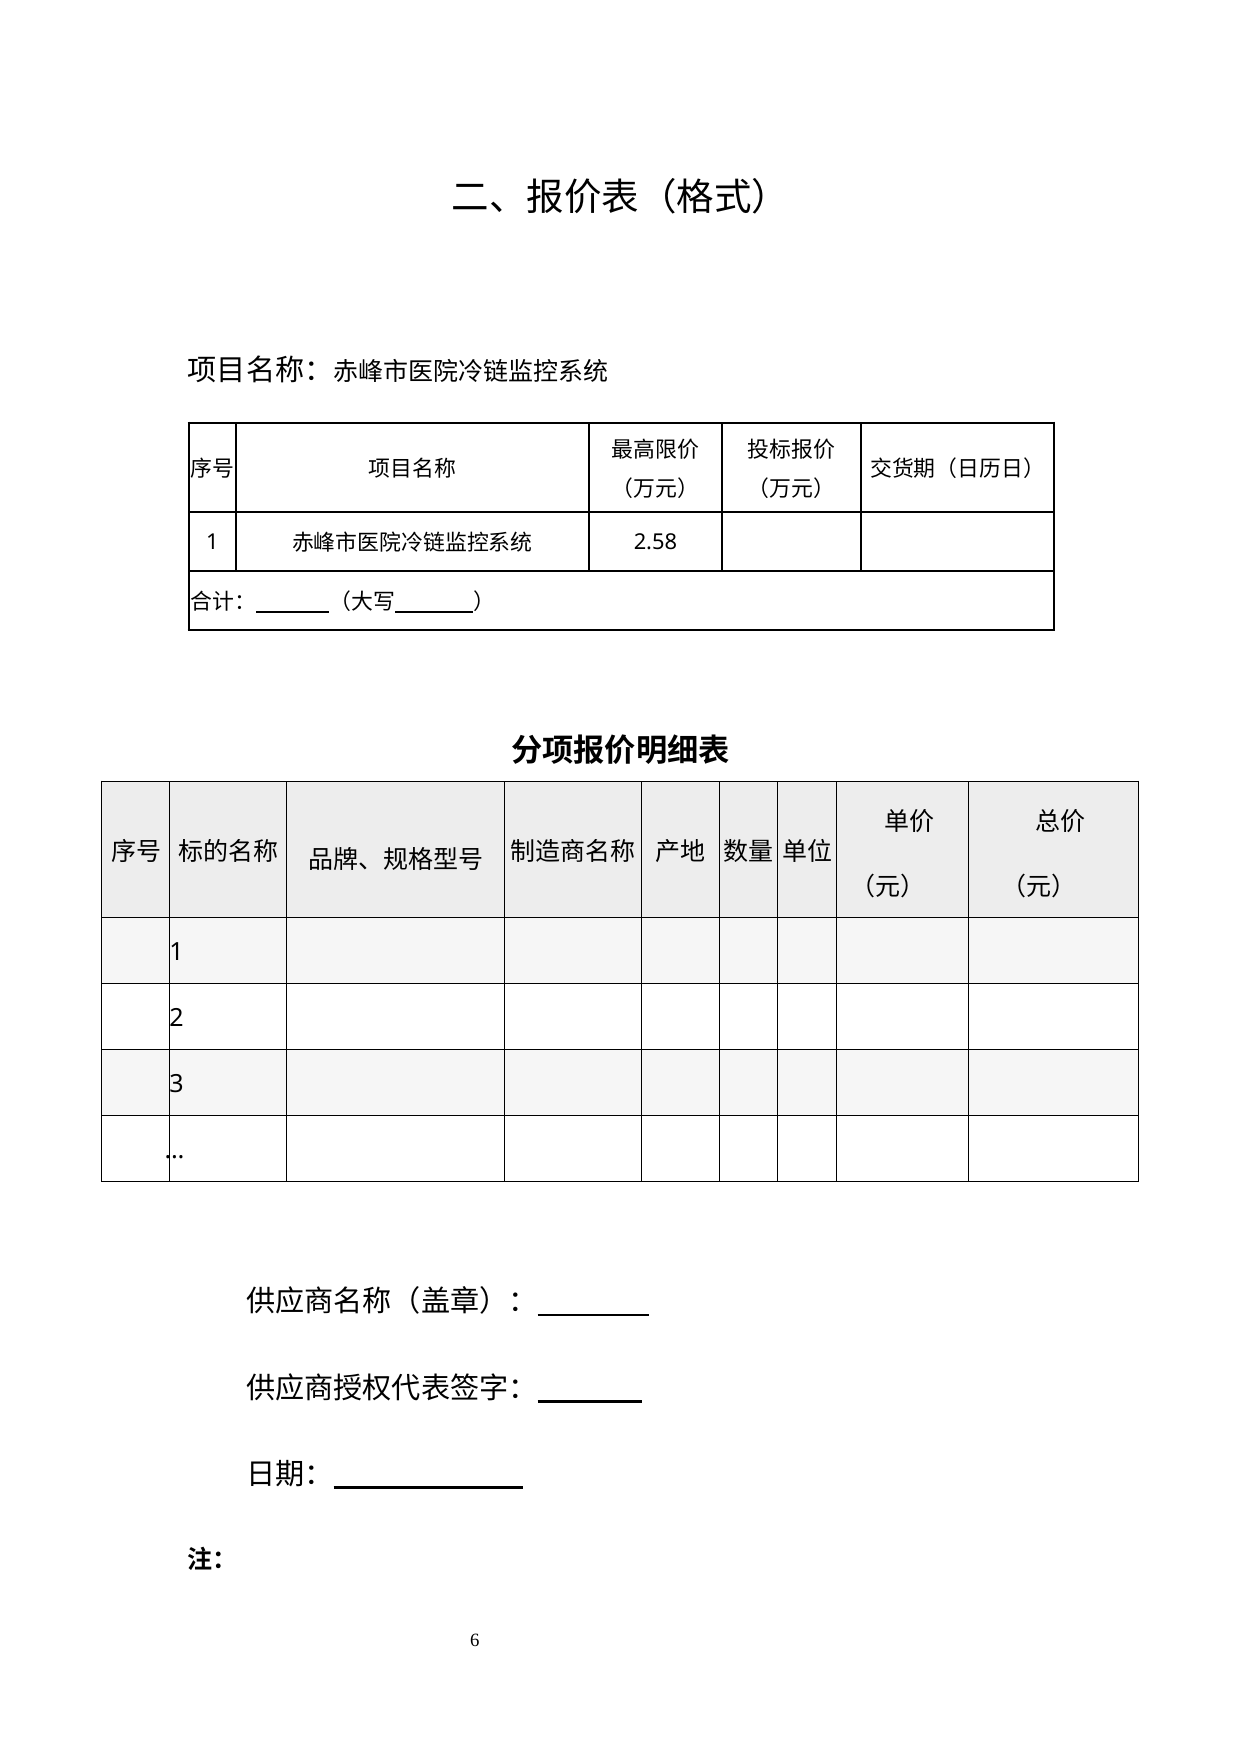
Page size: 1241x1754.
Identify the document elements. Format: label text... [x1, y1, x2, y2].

table_cell [837, 1050, 968, 1115]
table_cell 1 [190, 513, 235, 570]
table_header 最高限价 （万元） [590, 424, 721, 511]
table_header 标的名称 [170, 782, 286, 917]
table_cell [778, 1050, 836, 1115]
table_cell [720, 918, 777, 983]
text 供应商授权代表签字： [187, 1353, 1053, 1418]
text 项目名称：赤峰市医院冷链监控系统 [187, 336, 1053, 401]
table_cell [170, 1116, 286, 1181]
text 二、报价表（格式） [187, 162, 1053, 227]
table_header 数量 [720, 782, 777, 917]
table_cell [723, 513, 860, 570]
table_header 项目名称 [237, 424, 588, 511]
table_cell 赤峰市医院冷链监控系统 [237, 513, 588, 570]
table_cell [287, 1116, 504, 1181]
table_cell [287, 1050, 504, 1115]
table_cell [862, 513, 1053, 570]
table_cell [720, 984, 777, 1049]
table_header 单价（元） [837, 782, 968, 917]
table_cell [170, 984, 286, 1049]
table_cell [505, 984, 641, 1049]
table_cell [642, 984, 719, 1049]
table_header 交货期（日历日） [862, 424, 1053, 511]
table_header 投标报价 （万元） [723, 424, 860, 511]
table_cell [778, 918, 836, 983]
table_cell [170, 918, 286, 983]
table_cell [837, 1116, 968, 1181]
table_cell [778, 984, 836, 1049]
table_cell [505, 1116, 641, 1181]
table_cell [642, 1050, 719, 1115]
table_cell [837, 984, 968, 1049]
table_cell [969, 918, 1138, 983]
table_cell [969, 1116, 1138, 1181]
table_cell [642, 918, 719, 983]
table_cell [505, 1050, 641, 1115]
table_cell [969, 1050, 1138, 1115]
text 供应商名称（盖章）： [187, 1267, 1053, 1332]
table_cell [287, 918, 504, 983]
table_cell [837, 918, 968, 983]
table_header 序号 [190, 424, 235, 511]
table_cell 1 [102, 918, 169, 983]
table_header 总价（元） [969, 782, 1138, 917]
table_header 单位 [778, 782, 836, 917]
table_cell [505, 918, 641, 983]
table_cell 2 [102, 984, 169, 1049]
table_cell 合计： （大写 ） [190, 572, 1053, 629]
table_cell [642, 1116, 719, 1181]
text 注： [187, 1525, 1053, 1590]
table_cell [720, 1116, 777, 1181]
table_cell [170, 1050, 286, 1115]
text 日期： [187, 1439, 1053, 1504]
table_cell [969, 984, 1138, 1049]
table_header 制造商名称 [505, 782, 641, 917]
text 分项报价明细表 [187, 716, 1053, 781]
table_header 产地 [642, 782, 719, 917]
table_header 品牌、规格型号 [287, 782, 504, 917]
table_cell [778, 1116, 836, 1181]
table_cell [287, 984, 504, 1049]
table_cell … [102, 1116, 169, 1181]
table_cell 3 [102, 1050, 169, 1115]
table_header 序号 [102, 782, 169, 917]
table_cell 2.58 [590, 513, 721, 570]
table_cell [720, 1050, 777, 1115]
